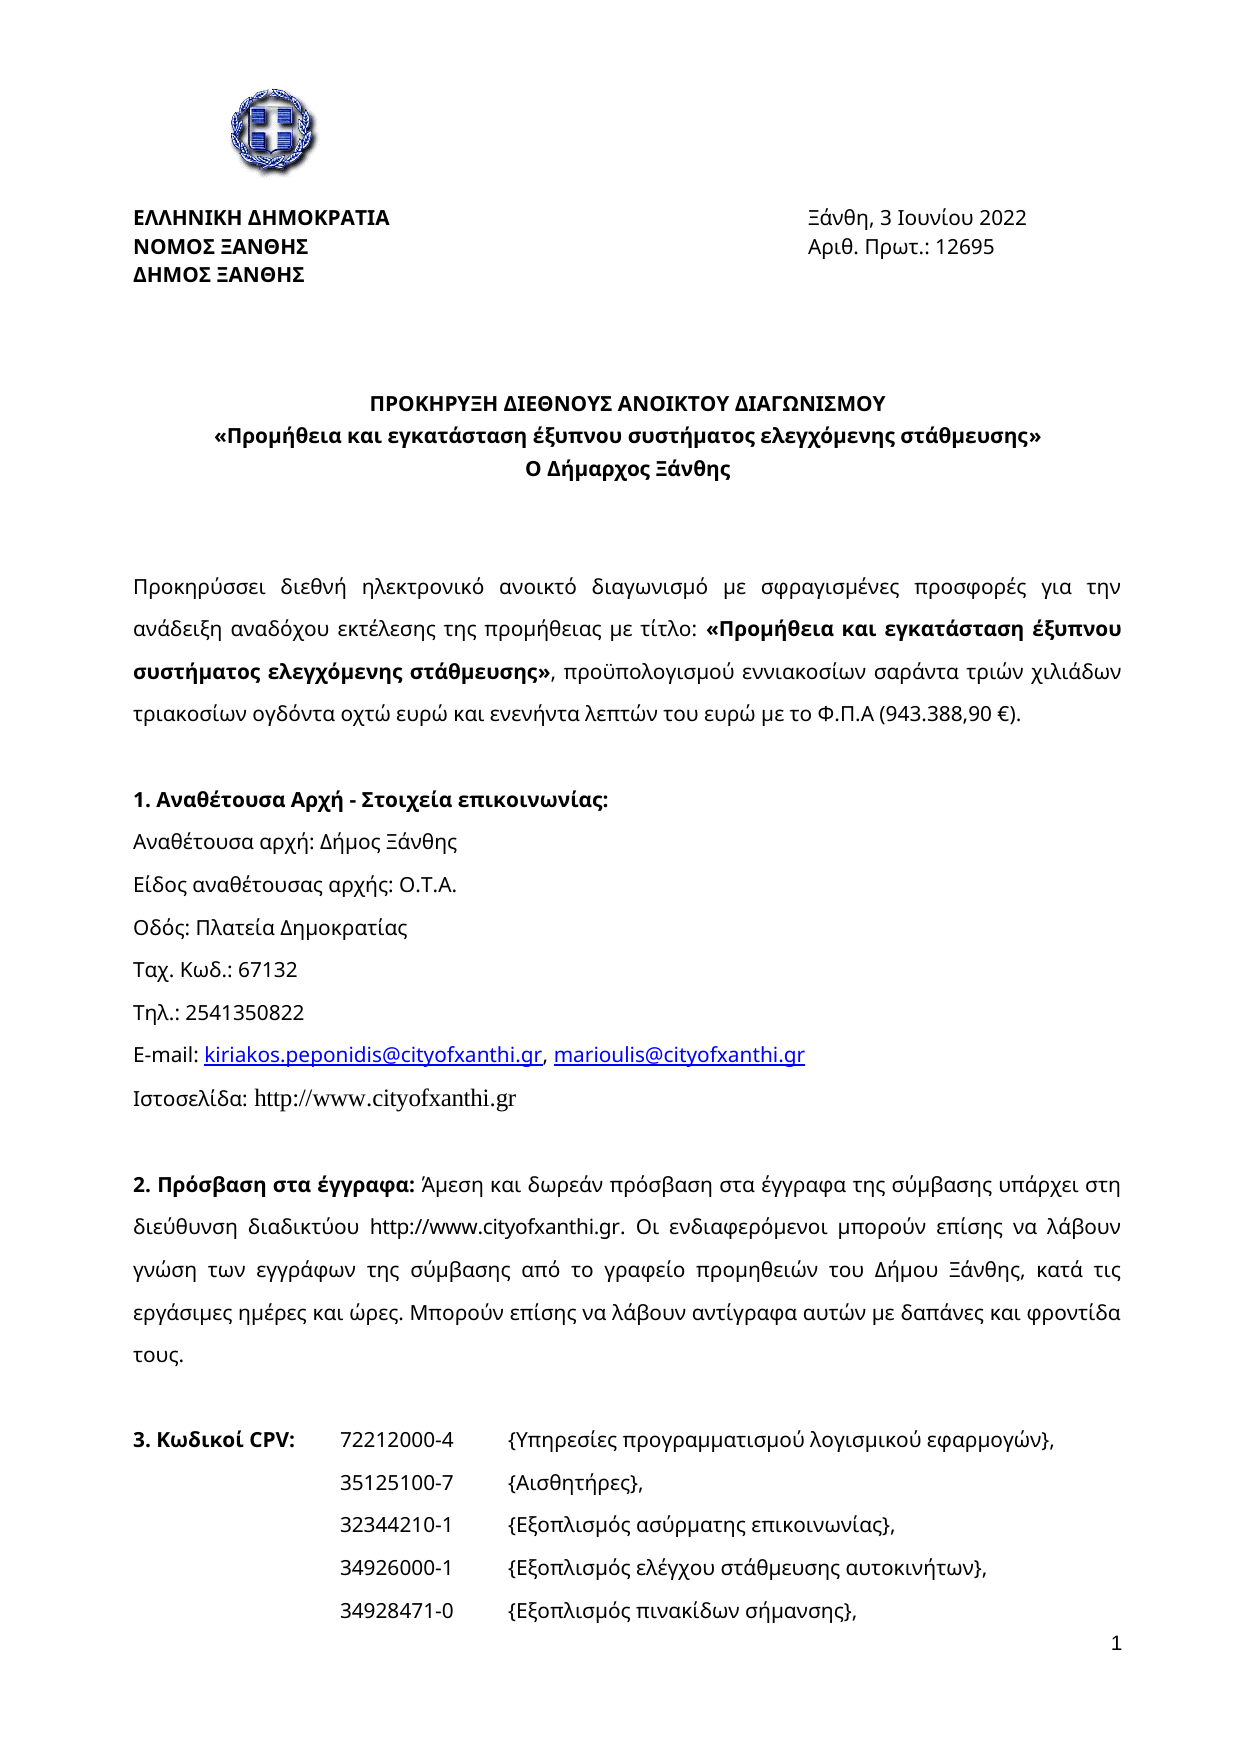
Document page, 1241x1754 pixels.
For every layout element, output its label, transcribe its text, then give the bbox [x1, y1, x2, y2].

text 34928471-0 {Εξοπλισμός πινακίδων σήμανσης}, [340, 1596, 1122, 1624]
text Προκηρύσσει διεθνή ηλεκτρονικό ανοικτό διαγωνισμό με σφραγισμένες προσφορές για την ανάδειξη αναδόχου εκτέλεσης της προμήθειας με τίτλο: «Προμήθεια και εγκατάσταση έξυπνου συστήματος ελεγχόμενης στάθμευσης», προϋπολογισμού εννιακοσίων σαράντα τριών χιλιάδων τριακοσίων ογδόντα οχτώ ευρώ και ενενήντα λεπτών του ευρώ με το Φ.Π.Α (943.388,90 €). [133, 572, 1122, 728]
text 32344210-1 {Εξοπλισμός ασύρματης επικοινωνίας}, [340, 1511, 1122, 1539]
text Ταχ. Κωδ.: 67132 [133, 955, 1122, 984]
text «Προμήθεια και εγκατάσταση έξυπνου συστήματος ελεγχόμενης στάθμευσης» [133, 421, 1122, 450]
text 35125100-7 {Αισθητήρες}, [340, 1468, 1122, 1496]
text ΠΡΟΚΗΡΥΞΗ ΔΙΕΘΝΟΥΣ ΑΝΟΙΚΤΟΥ ΔΙΑΓΩΝΙΣΜΟΥ [133, 389, 1122, 417]
text Ο Δήμαρχος Ξάνθης [133, 454, 1122, 482]
text Ιστοσελίδα: http://www.cityofxanthi.gr [133, 1083, 1122, 1112]
picture [223, 82, 324, 182]
text Είδος αναθέτουσας αρχής: Ο.Τ.Α. [133, 870, 1122, 898]
text Αναθέτουσα αρχή: Δήμος Ξάνθης [133, 827, 1122, 856]
text ΝΟΜΟΣ ΞΑΝΘΗΣ Αριθ. Πρωτ.: 12695 [133, 232, 1122, 260]
text Τηλ.: 2541350822 [133, 998, 1122, 1026]
text Οδός: Πλατεία Δημοκρατίας [133, 913, 1122, 941]
text 3. Κωδικοί CPV: 72212000-4 {Υπηρεσίες προγραμματισμού λογισμικού εφαρμογών}, [133, 1425, 1122, 1454]
text 1. Αναθέτουσα Αρχή - Στοιχεία επικοινωνίας: [133, 785, 1122, 813]
text 34926000-1 {Εξοπλισμός ελέγχου στάθμευσης αυτοκινήτων}, [340, 1553, 1122, 1582]
text E-mail: kiriakos.peponidis@cityofxanthi.gr, marioulis@cityofxanthi.gr [133, 1040, 1122, 1069]
text 2. Πρόσβαση στα έγγραφα: Άμεση και δωρεάν πρόσβαση στα έγγραφα της σύμβασης υπάρχει στη διεύθυνση διαδικτύου http://www.cityofxanthi.gr. Οι ενδιαφερόμενοι μπορούν επίσης να λάβουν γνώση των εγγράφων της σύμβασης από το γραφείο προμηθειών του Δήμου Ξάνθης, κατά τις εργάσιμες ημέρες και ώρες. Μπορούν επίσης να λάβουν αντίγραφα αυτών με δαπάνες και φροντίδα τους. [133, 1170, 1122, 1369]
text ΕΛΛΗΝΙΚΗ ΔΗΜΟΚΡΑΤΙΑ Ξάνθη, 3 Ιουνίου 2022 [133, 203, 1122, 232]
text ΔΗΜΟΣ ΞΑΝΘΗΣ [133, 260, 1122, 289]
